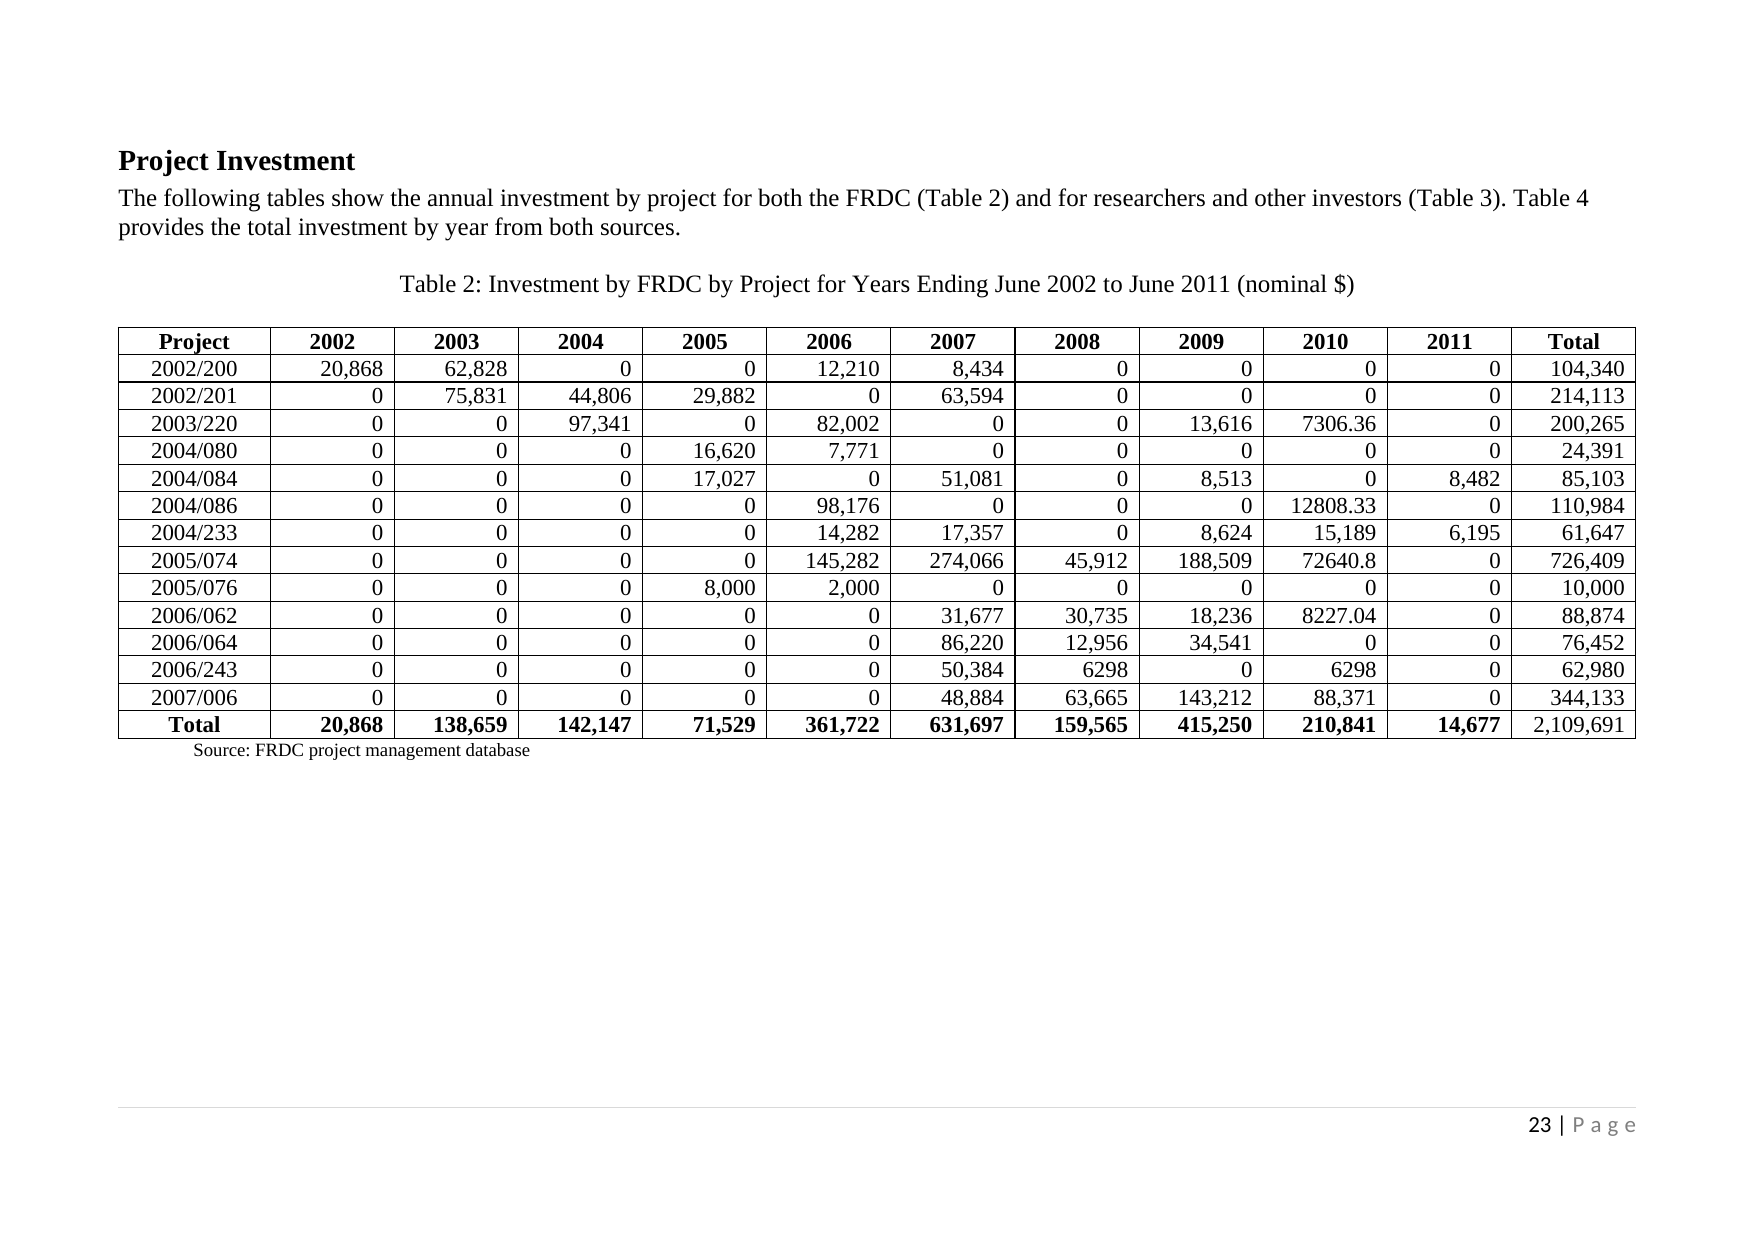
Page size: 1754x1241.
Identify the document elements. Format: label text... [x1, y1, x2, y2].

table_cell 110,984 [1512, 492, 1635, 518]
table_cell 2004/086 [119, 492, 270, 518]
table_cell 0 [395, 437, 518, 464]
table_cell 0 [519, 684, 642, 710]
table_cell 61,647 [1512, 520, 1635, 546]
table_cell 0 [395, 410, 518, 436]
table_cell 50,384 [891, 656, 1014, 683]
table_cell 8,482 [1388, 465, 1511, 491]
table_header 2010 [1264, 328, 1387, 354]
table_cell 0 [1388, 602, 1511, 628]
table_cell 0 [395, 684, 518, 710]
table_cell 0 [519, 355, 642, 381]
table_cell 18,236 [1140, 602, 1263, 628]
table_cell 0 [1264, 629, 1387, 655]
table_cell 2005/074 [119, 547, 270, 573]
table_cell 0 [271, 410, 394, 436]
table_cell 0 [1264, 437, 1387, 464]
table_cell 0 [271, 492, 394, 518]
table_cell 8227.04 [1264, 602, 1387, 628]
table_cell 0 [395, 547, 518, 573]
table_cell 63,594 [891, 383, 1014, 409]
table_cell 0 [1264, 574, 1387, 601]
table_cell 2006/062 [119, 602, 270, 628]
table_cell 0 [1016, 465, 1139, 491]
table_cell 0 [767, 629, 890, 655]
table_cell 2003/220 [119, 410, 270, 436]
table_cell 0 [1140, 656, 1263, 683]
table_cell 188,509 [1140, 547, 1263, 573]
table_cell 0 [395, 629, 518, 655]
table_cell 88,371 [1264, 684, 1387, 710]
table_cell 20,868 [271, 355, 394, 381]
table_cell 63,665 [1016, 684, 1139, 710]
table_cell 86,220 [891, 629, 1014, 655]
table_cell 0 [767, 383, 890, 409]
table_header 2003 [395, 328, 518, 354]
text Project Investment [118, 143, 1636, 177]
table_cell 0 [395, 492, 518, 518]
table_cell 48,884 [891, 684, 1014, 710]
table_cell 2006/243 [119, 656, 270, 683]
table_cell 0 [1388, 355, 1511, 381]
table_cell 75,831 [395, 383, 518, 409]
table_cell 0 [1016, 574, 1139, 601]
table_cell 2004/233 [119, 520, 270, 546]
table_cell 2,000 [767, 574, 890, 601]
table_cell 2002/200 [119, 355, 270, 381]
table_cell 0 [1388, 574, 1511, 601]
table_cell 0 [1140, 492, 1263, 518]
table_header 2009 [1140, 328, 1263, 354]
table_cell 0 [1016, 410, 1139, 436]
table_cell 0 [1388, 437, 1511, 464]
table_cell 2004/084 [119, 465, 270, 491]
table_cell 31,677 [891, 602, 1014, 628]
table_cell 2002/201 [119, 383, 270, 409]
table_cell 0 [643, 492, 766, 518]
table_cell 0 [643, 410, 766, 436]
table_cell 16,620 [643, 437, 766, 464]
table_cell 0 [767, 684, 890, 710]
table_cell 76,452 [1512, 629, 1635, 655]
table_cell 6298 [1264, 656, 1387, 683]
table_cell 17,357 [891, 520, 1014, 546]
table_cell 0 [519, 492, 642, 518]
table_cell 0 [519, 437, 642, 464]
table_cell 0 [519, 656, 642, 683]
table_cell 0 [767, 656, 890, 683]
table_cell 210,841 [1264, 711, 1387, 738]
table_cell 0 [519, 520, 642, 546]
table_cell 62,828 [395, 355, 518, 381]
table_cell 0 [271, 629, 394, 655]
table_cell 0 [891, 574, 1014, 601]
table_cell 62,980 [1512, 656, 1635, 683]
table_cell 12808.33 [1264, 492, 1387, 518]
table_cell 98,176 [767, 492, 890, 518]
table_cell 85,103 [1512, 465, 1635, 491]
table_cell 8,513 [1140, 465, 1263, 491]
table_cell 0 [271, 465, 394, 491]
table_cell 72640.8 [1264, 547, 1387, 573]
table_cell 6,195 [1388, 520, 1511, 546]
table_cell 159,565 [1016, 711, 1139, 738]
table_cell 88,874 [1512, 602, 1635, 628]
table_cell 0 [271, 574, 394, 601]
table_cell 0 [1388, 684, 1511, 710]
table_cell 138,659 [395, 711, 518, 738]
table_cell 0 [643, 684, 766, 710]
table_cell 0 [1388, 629, 1511, 655]
table_cell 0 [519, 574, 642, 601]
table_cell 0 [643, 629, 766, 655]
text Table 2: Investment by FRDC by Project for Years Ending June 2002 to June 2011 (nominal $) [118, 269, 1636, 298]
table_cell 24,391 [1512, 437, 1635, 464]
table_cell 0 [891, 437, 1014, 464]
table_cell 0 [1388, 410, 1511, 436]
table_cell 145,282 [767, 547, 890, 573]
table_cell 0 [395, 602, 518, 628]
table_cell 0 [1140, 355, 1263, 381]
table_cell 97,341 [519, 410, 642, 436]
table_cell 0 [395, 574, 518, 601]
table_header 2005 [643, 328, 766, 354]
table_cell 0 [519, 629, 642, 655]
table_cell 2006/064 [119, 629, 270, 655]
table_cell 0 [271, 520, 394, 546]
table_header Total [1512, 328, 1635, 354]
table_cell 14,677 [1388, 711, 1511, 738]
table_cell 344,133 [1512, 684, 1635, 710]
table_cell 142,147 [519, 711, 642, 738]
table_cell 13,616 [1140, 410, 1263, 436]
table_cell 0 [767, 602, 890, 628]
table_cell 0 [271, 684, 394, 710]
table_header 2008 [1016, 328, 1139, 354]
table_cell 274,066 [891, 547, 1014, 573]
table_cell 0 [767, 465, 890, 491]
table_cell 0 [1016, 492, 1139, 518]
table_cell 12,956 [1016, 629, 1139, 655]
table_cell 0 [1388, 383, 1511, 409]
table_cell 10,000 [1512, 574, 1635, 601]
table_cell 631,697 [891, 711, 1014, 738]
table_cell 0 [1016, 355, 1139, 381]
table_cell 34,541 [1140, 629, 1263, 655]
table_cell 0 [643, 355, 766, 381]
table_cell 104,340 [1512, 355, 1635, 381]
table_cell 214,113 [1512, 383, 1635, 409]
table_cell 0 [643, 520, 766, 546]
table_cell 0 [271, 383, 394, 409]
table_cell 14,282 [767, 520, 890, 546]
table_cell 15,189 [1264, 520, 1387, 546]
table_cell 2,109,691 [1512, 711, 1635, 738]
table_cell 8,624 [1140, 520, 1263, 546]
table_cell 0 [1388, 492, 1511, 518]
table_cell 2004/080 [119, 437, 270, 464]
table_cell 82,002 [767, 410, 890, 436]
table_cell 0 [643, 656, 766, 683]
table_cell 2007/006 [119, 684, 270, 710]
table_cell 0 [1016, 520, 1139, 546]
table_cell 200,265 [1512, 410, 1635, 436]
table_cell 0 [1140, 574, 1263, 601]
table_header Project [119, 328, 270, 354]
table_cell 0 [519, 547, 642, 573]
table_cell 0 [395, 656, 518, 683]
text The following tables show the annual investment by project for both the FRDC (Table 2) and for researchers and other investors (Table 3). Table 4 provides the total investment by year from both sources. [118, 183, 1636, 240]
table_cell 30,735 [1016, 602, 1139, 628]
table_cell 0 [519, 465, 642, 491]
table_cell 0 [1264, 383, 1387, 409]
table_cell 17,027 [643, 465, 766, 491]
table_cell 0 [1264, 465, 1387, 491]
text Source: FRDC project management database [118, 739, 1636, 760]
table_cell 8,434 [891, 355, 1014, 381]
table_cell 0 [1140, 437, 1263, 464]
table_cell 6298 [1016, 656, 1139, 683]
table_cell 143,212 [1140, 684, 1263, 710]
table_cell 51,081 [891, 465, 1014, 491]
table_cell 29,882 [643, 383, 766, 409]
table_cell 0 [271, 437, 394, 464]
table_header 2007 [891, 328, 1014, 354]
table_cell 0 [1264, 355, 1387, 381]
table_cell 0 [395, 520, 518, 546]
table_cell Total [119, 711, 270, 738]
table_cell 0 [891, 492, 1014, 518]
table_cell 45,912 [1016, 547, 1139, 573]
table_cell 361,722 [767, 711, 890, 738]
table_header 2004 [519, 328, 642, 354]
table_cell 0 [519, 602, 642, 628]
table_cell 20,868 [271, 711, 394, 738]
table_cell 71,529 [643, 711, 766, 738]
table_cell 0 [271, 602, 394, 628]
table_cell 0 [1016, 437, 1139, 464]
table_cell 0 [271, 656, 394, 683]
table_cell 726,409 [1512, 547, 1635, 573]
table_cell 2005/076 [119, 574, 270, 601]
table_cell 8,000 [643, 574, 766, 601]
table_header 2011 [1388, 328, 1511, 354]
table_cell 0 [643, 547, 766, 573]
table_header 2006 [767, 328, 890, 354]
table_cell 0 [271, 547, 394, 573]
table_cell 7,771 [767, 437, 890, 464]
table_cell 415,250 [1140, 711, 1263, 738]
table_cell 0 [395, 465, 518, 491]
table_cell 0 [891, 410, 1014, 436]
table_cell 0 [643, 602, 766, 628]
table_cell 0 [1388, 547, 1511, 573]
table_cell 0 [1140, 383, 1263, 409]
table_cell 44,806 [519, 383, 642, 409]
table_cell 12,210 [767, 355, 890, 381]
table_header 2002 [271, 328, 394, 354]
table_cell 0 [1388, 656, 1511, 683]
table_cell 0 [1016, 383, 1139, 409]
table_cell 7306.36 [1264, 410, 1387, 436]
